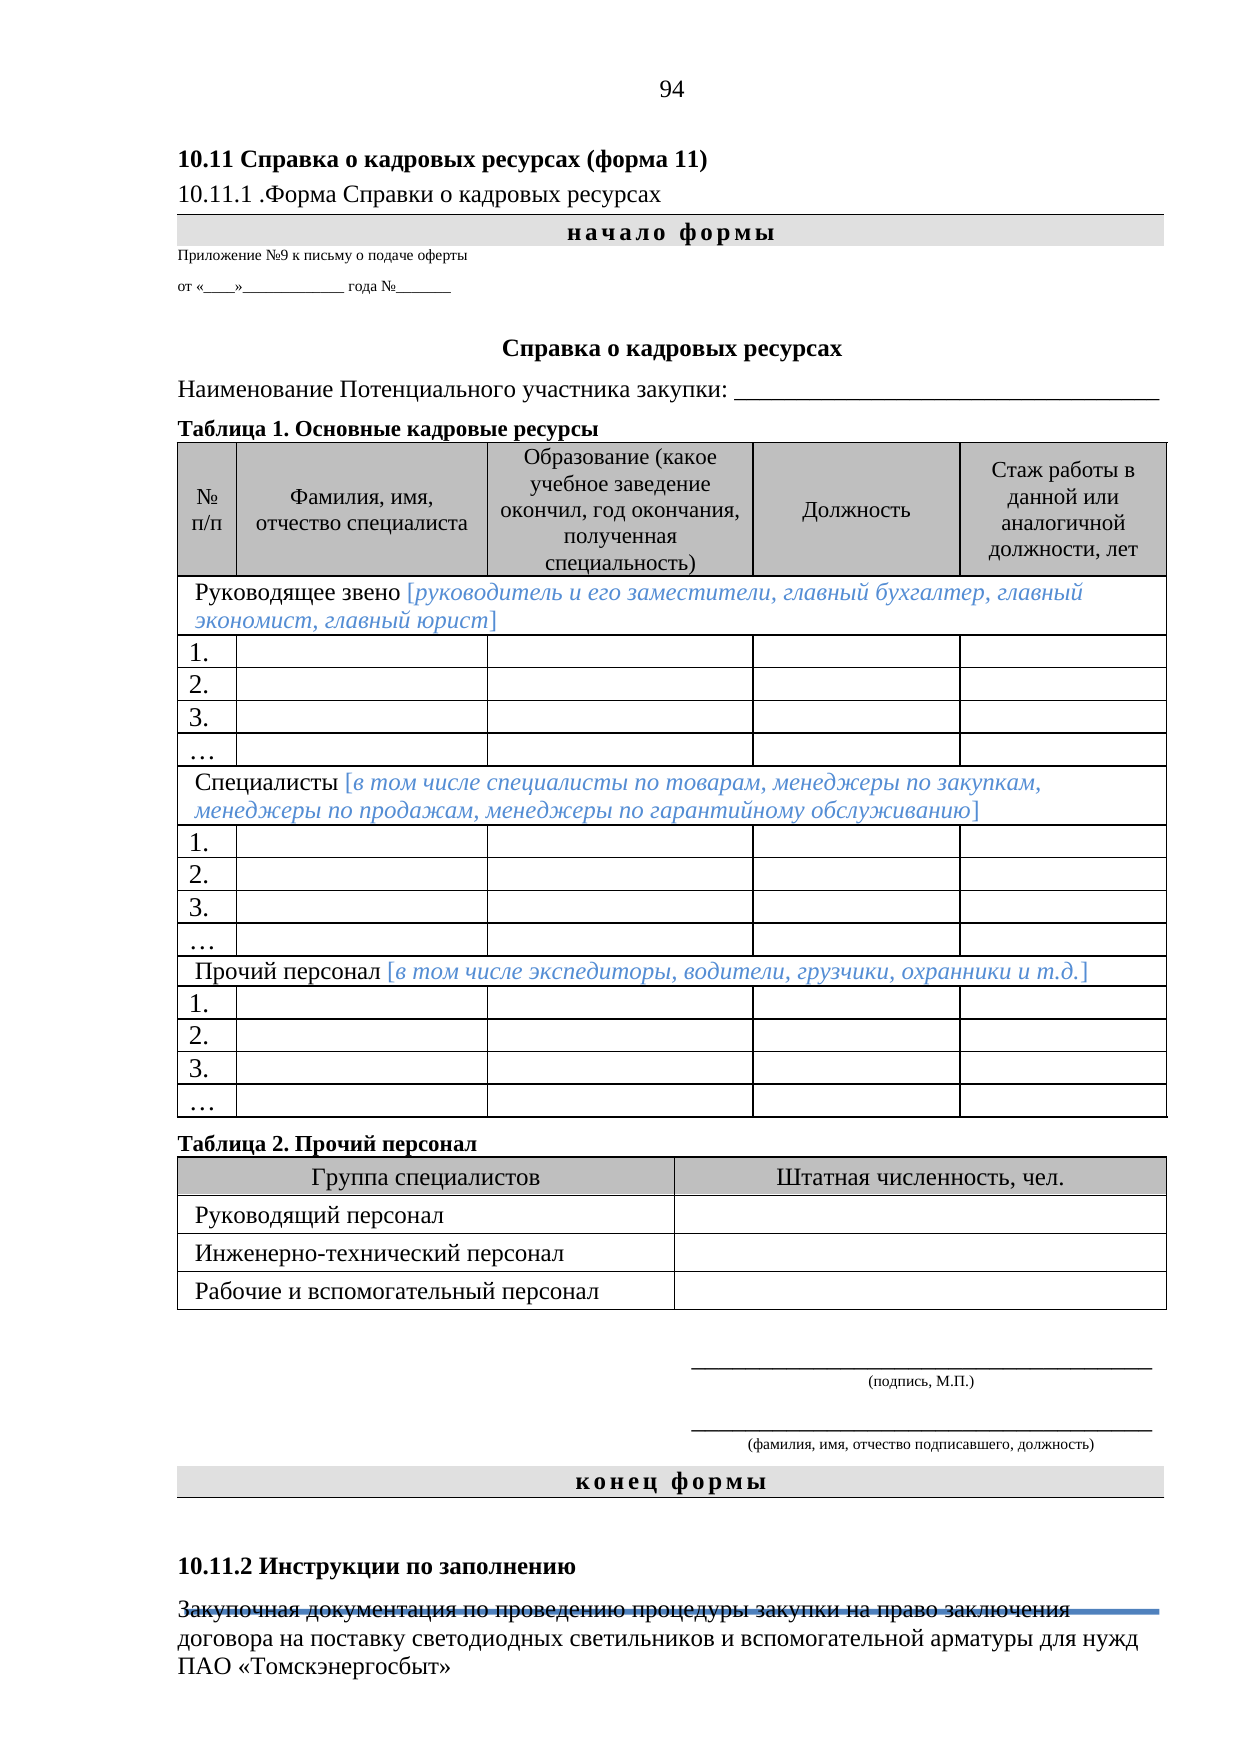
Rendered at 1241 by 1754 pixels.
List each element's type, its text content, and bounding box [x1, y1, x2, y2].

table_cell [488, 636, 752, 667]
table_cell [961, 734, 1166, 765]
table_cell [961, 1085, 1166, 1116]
text Справка о кадровых ресурсах [177, 333, 1167, 362]
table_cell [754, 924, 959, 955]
text 10.11.1 .Форма Справки о кадровых ресурсах [177, 179, 1167, 207]
text конец формы [177, 1466, 1164, 1497]
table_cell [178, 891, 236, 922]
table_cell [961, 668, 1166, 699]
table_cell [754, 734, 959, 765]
text Приложение №9 к письму о подаче оферты от «____»_____________ года №_______ [177, 246, 1167, 308]
text Таблица 2. Прочий персонал [177, 1130, 1167, 1156]
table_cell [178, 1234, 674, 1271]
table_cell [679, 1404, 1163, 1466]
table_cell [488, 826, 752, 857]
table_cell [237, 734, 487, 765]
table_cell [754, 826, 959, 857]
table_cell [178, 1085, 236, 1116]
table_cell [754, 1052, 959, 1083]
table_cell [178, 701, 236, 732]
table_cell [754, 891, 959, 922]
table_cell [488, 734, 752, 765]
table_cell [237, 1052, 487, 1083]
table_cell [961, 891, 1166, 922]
text 10.11 Справка о кадровых ресурсах (форма 11) [177, 144, 1167, 172]
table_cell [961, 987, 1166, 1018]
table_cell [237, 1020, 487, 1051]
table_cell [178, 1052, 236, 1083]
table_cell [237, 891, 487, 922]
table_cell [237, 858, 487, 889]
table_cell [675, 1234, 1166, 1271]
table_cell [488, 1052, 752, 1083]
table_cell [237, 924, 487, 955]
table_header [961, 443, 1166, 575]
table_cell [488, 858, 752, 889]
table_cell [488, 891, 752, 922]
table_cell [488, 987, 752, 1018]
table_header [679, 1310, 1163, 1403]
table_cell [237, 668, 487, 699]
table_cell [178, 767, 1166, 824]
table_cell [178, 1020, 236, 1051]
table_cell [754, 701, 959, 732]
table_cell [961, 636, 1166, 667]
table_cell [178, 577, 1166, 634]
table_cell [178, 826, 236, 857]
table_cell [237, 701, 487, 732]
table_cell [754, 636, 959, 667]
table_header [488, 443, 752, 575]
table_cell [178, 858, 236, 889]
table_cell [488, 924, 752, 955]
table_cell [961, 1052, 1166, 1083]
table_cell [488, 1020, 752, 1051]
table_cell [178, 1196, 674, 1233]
text начало формы [177, 215, 1164, 246]
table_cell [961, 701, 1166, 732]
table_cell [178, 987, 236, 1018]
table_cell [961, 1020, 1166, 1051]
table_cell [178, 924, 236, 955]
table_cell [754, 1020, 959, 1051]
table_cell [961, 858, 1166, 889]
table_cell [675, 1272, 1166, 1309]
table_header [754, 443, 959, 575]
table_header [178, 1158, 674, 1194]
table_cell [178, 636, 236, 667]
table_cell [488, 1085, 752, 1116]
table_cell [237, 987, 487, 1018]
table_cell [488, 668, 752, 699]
text 10.11.2 Инструкции по заполнению [177, 1551, 1167, 1580]
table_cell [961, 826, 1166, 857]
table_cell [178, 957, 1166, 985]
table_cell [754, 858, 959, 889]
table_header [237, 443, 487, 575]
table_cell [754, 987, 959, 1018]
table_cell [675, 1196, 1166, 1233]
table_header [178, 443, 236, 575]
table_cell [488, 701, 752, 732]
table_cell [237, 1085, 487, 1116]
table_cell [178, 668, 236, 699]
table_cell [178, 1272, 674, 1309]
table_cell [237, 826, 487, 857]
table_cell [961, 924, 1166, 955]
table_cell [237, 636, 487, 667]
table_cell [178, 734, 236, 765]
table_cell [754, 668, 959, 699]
text Таблица 1. Основные кадровые ресурсы [177, 415, 1167, 442]
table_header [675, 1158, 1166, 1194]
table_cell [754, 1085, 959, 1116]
text Наименование Потенциального участника закупки: __________________________________ [177, 374, 1167, 403]
